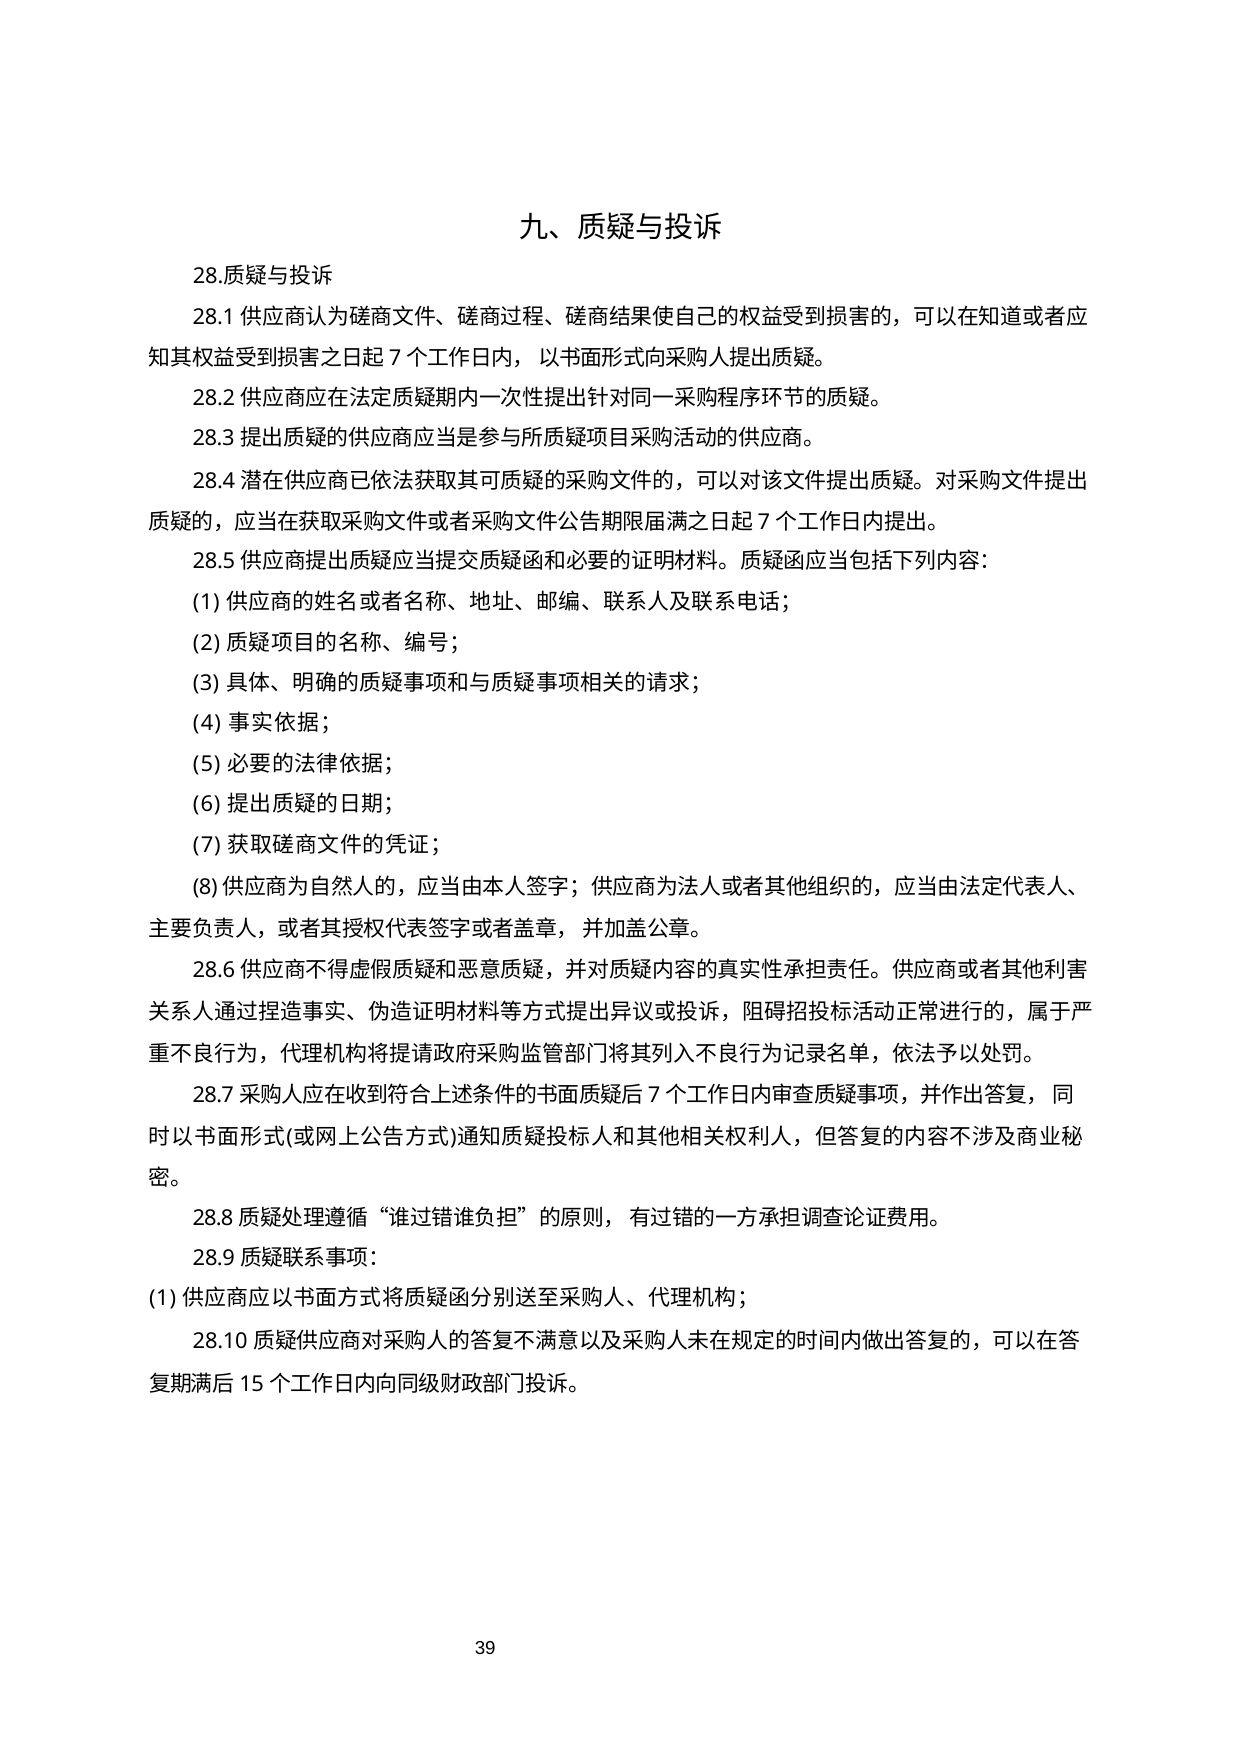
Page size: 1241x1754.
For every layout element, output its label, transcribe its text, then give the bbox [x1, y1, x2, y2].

text (3) 具体、明确的质疑事项和与质疑事项相关的请求； [193, 667, 1101, 696]
text 28.2 供应商应在法定质疑期内一次性提出针对同一采购程序环节的质疑。 [192, 382, 1101, 411]
text (1) 供应商的姓名或者名称、地址、邮编、联系人及联系电话； [193, 586, 1101, 615]
text 28.4 潜在供应商已依法获取其可质疑的采购文件的，可以对该文件提出质疑。对采购文件提出 质疑的，应当在获取采购文件或者采购文件公告期限届满之日起 7 个工作日内提出。 [148, 463, 1093, 536]
text 28.1 供应商认为磋商文件、磋商过程、磋商结果使自己的权益受到损害的，可以在知道或者应 知其权益受到损害之日起 7 个工作日内， 以书面形式向采购人提出质疑。 [149, 299, 1093, 372]
text (5) 必要的法律依据； [193, 748, 1101, 777]
text 28.7 采购人应在收到符合上述条件的书面质疑后 7 个工作日内审查质疑事项，并作出答复， 同 时以书面形式(或网上公告方式)通知质疑投标人和其他相关权利人，但答复的内容不涉及商业秘 密。 [148, 1077, 1093, 1192]
text 28.质疑与投诉 [193, 258, 1101, 290]
text (1) 供应商应以书面方式将质疑函分别送至采购人、代理机构； [149, 1283, 1101, 1311]
text 九、质疑与投诉 [519, 206, 1101, 245]
text 28.10 质疑供应商对采购人的答复不满意以及采购人未在规定的时间内做出答复的，可以在答 复期满后 15 个工作日内向同级财政部门投诉。 [149, 1323, 1083, 1398]
text 28.6 供应商不得虚假质疑和恶意质疑，并对质疑内容的真实性承担责任。供应商或者其他利害 关系人通过捏造事实、伪造证明材料等方式提出异议或投诉，阻碍招投标活动正常进行的，属于严 重不良行为，代理机构将提请政府采购监管部门将其列入不良行为记录名单，依法予以处罚。 [148, 952, 1093, 1067]
text 28.8 质疑处理遵循“谁过错谁负担”的原则， 有过错的一方承担调查论证费用。 [192, 1202, 1101, 1231]
text 28.5 供应商提出质疑应当提交质疑函和必要的证明材料。质疑函应当包括下列内容： [192, 546, 1101, 575]
text (7) 获取磋商文件的凭证； [193, 829, 1101, 858]
text 28.3 提出质疑的供应商应当是参与所质疑项目采购活动的供应商。 [192, 422, 1101, 451]
text (4) 事实依据； [193, 708, 1101, 736]
text (2) 质疑项目的名称、编号； [193, 627, 1101, 656]
text (8) 供应商为自然人的，应当由本人签字；供应商为法人或者其他组织的，应当由法定代表人、 主要负责人，或者其授权代表签字或者盖章， 并加盖公章。 [148, 869, 1101, 942]
text 28.9 质疑联系事项： [192, 1242, 1101, 1271]
text (6) 提出质疑的日期； [193, 788, 1101, 817]
